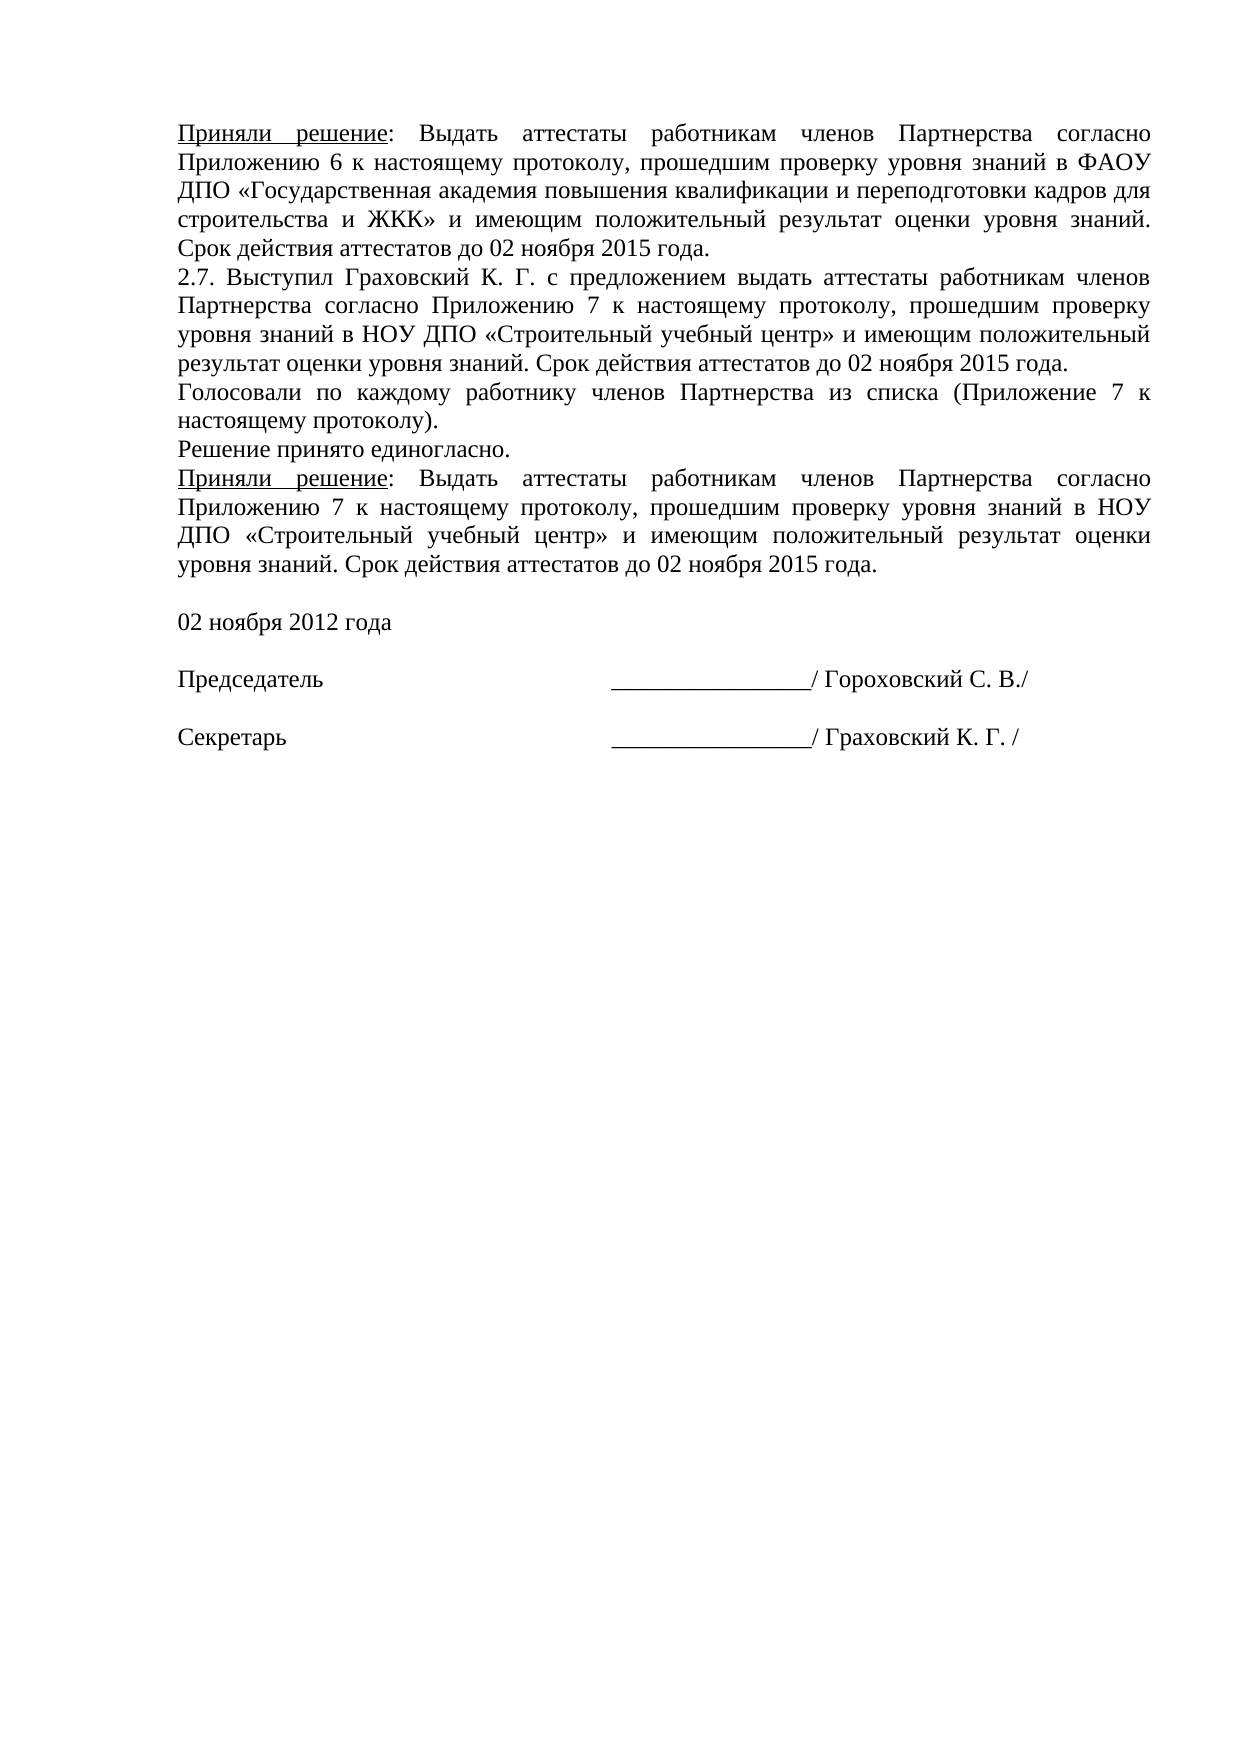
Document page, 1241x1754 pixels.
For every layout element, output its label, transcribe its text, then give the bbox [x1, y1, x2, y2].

text Приняли решение: Выдать аттестаты работникам членов Партнерства согласно Приложению 7 к настоящему протоколу, прошедшим проверку уровня знаний в НОУ ДПО «Строительный учебный центр» и имеющим положительный результат оценки уровня знаний. Срок действия аттестатов до 02 ноября 2015 года. [177, 463, 1152, 578]
text 02 ноября 2012 года [177, 607, 1152, 636]
text Секретарь ________________/ Граховский К. Г. / [177, 722, 1152, 751]
text Председатель ________________/ Гороховский С. В. / [177, 664, 1152, 693]
text Приняли решение: Выдать аттестаты работникам членов Партнерства согласно Приложению 6 к настоящему протоколу, прошедшим проверку уровня знаний в ФАОУ ДПО «Государственная академия повышения квалификации и переподготовки кадров для строительства и ЖКК» и имеющим положительный результат оценки уровня знаний. Срок действия аттестатов до 02 ноября 2015 года. [177, 118, 1152, 262]
text 2.7. Выступил Граховский К. Г. с предложением выдать аттестаты работникам членов Партнерства согласно Приложению 7 к настоящему протоколу, прошедшим проверку уровня знаний в НОУ ДПО «Строительный учебный центр» и имеющим положительный результат оценки уровня знаний. Срок действия аттестатов до 02 ноября 2015 года. [177, 262, 1152, 377]
text Голосовали по каждому работнику членов Партнерства из списка (Приложение 7 к настоящему протоколу). [177, 377, 1152, 434]
text Решение принято единогласно. [177, 434, 1152, 463]
